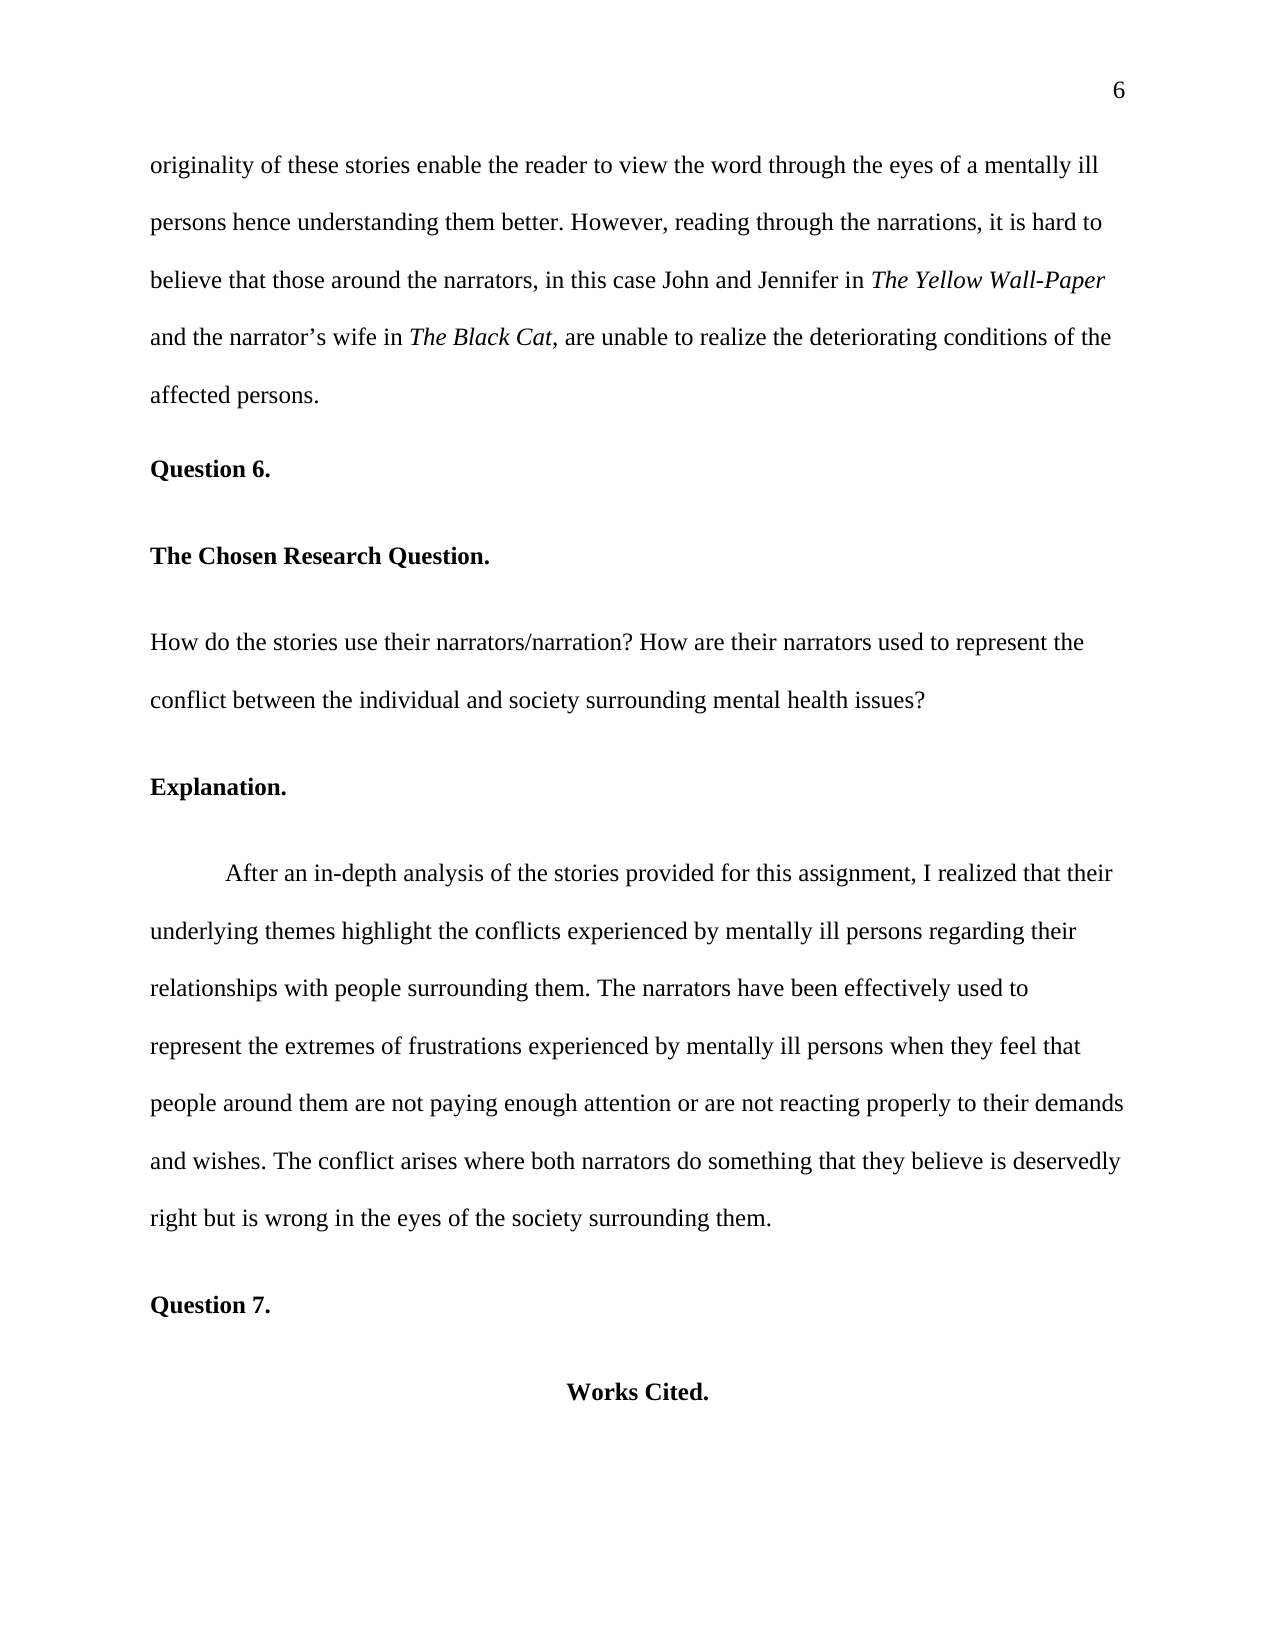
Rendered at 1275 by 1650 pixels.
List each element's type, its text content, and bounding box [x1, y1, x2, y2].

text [150, 150, 1125, 409]
text How do the stories use their narrators/narration? How are their narrators used to represent the conflict between the individual and society surrounding mental health issues? [150, 627, 1125, 714]
text Question 6. [150, 454, 1125, 483]
text Question 7. [150, 1290, 1125, 1319]
text After an in-depth analysis of the stories provided for this assignment, I realized that their underlying themes highlight the conflicts experienced by mentally ill persons regarding their relationships with people surrounding them. The narrators have been effectively used to represent the extremes of frustrations experienced by mentally ill persons when they feel that people around them are not paying enough attention or are not reacting properly to their demands and wishes. The conflict arises where both narrators do something that they believe is deservedly right but is wrong in the eyes of the society surrounding them. [150, 858, 1125, 1232]
text Explanation. [150, 772, 1125, 800]
text Works Cited. [150, 1377, 1125, 1405]
text The Chosen Research Question. [150, 541, 1125, 569]
